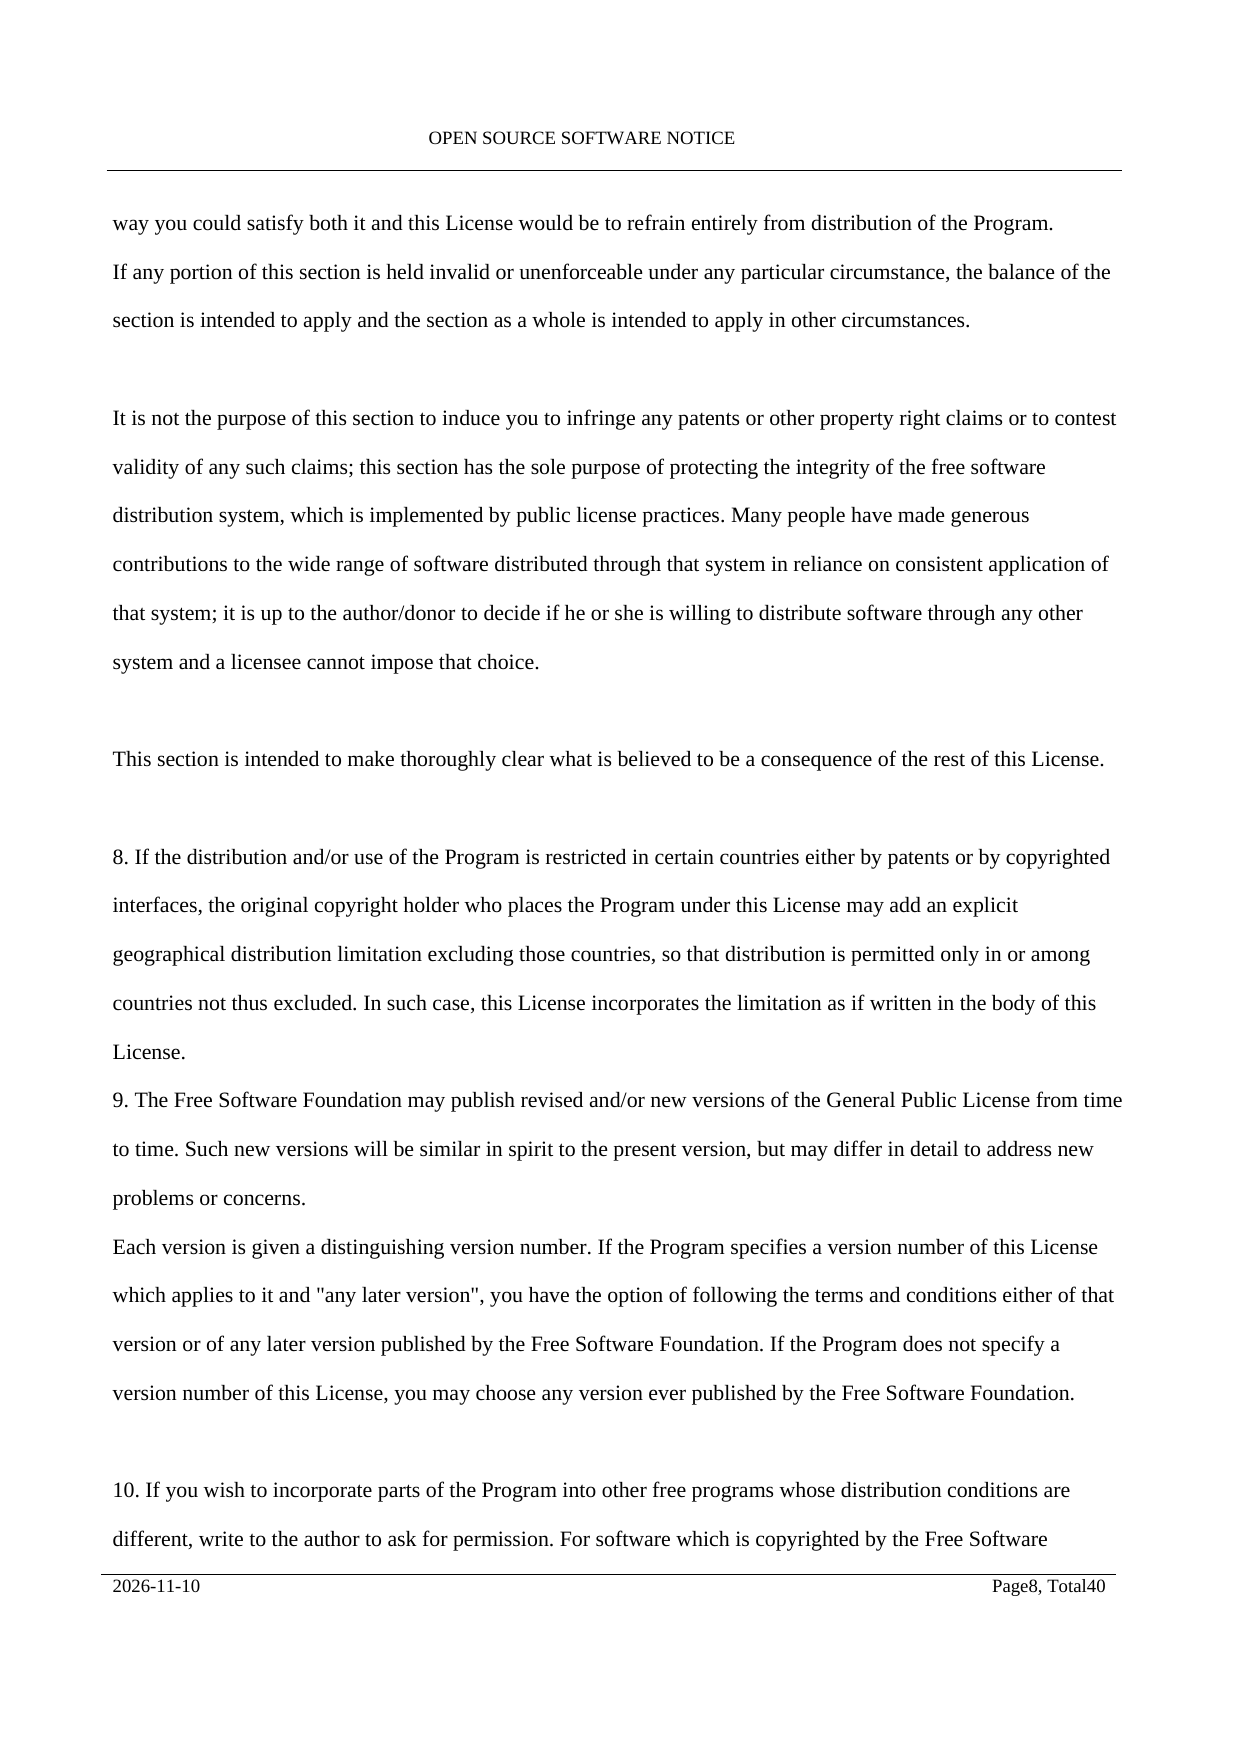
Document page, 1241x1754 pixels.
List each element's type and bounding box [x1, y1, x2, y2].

text [112, 206, 1128, 1555]
